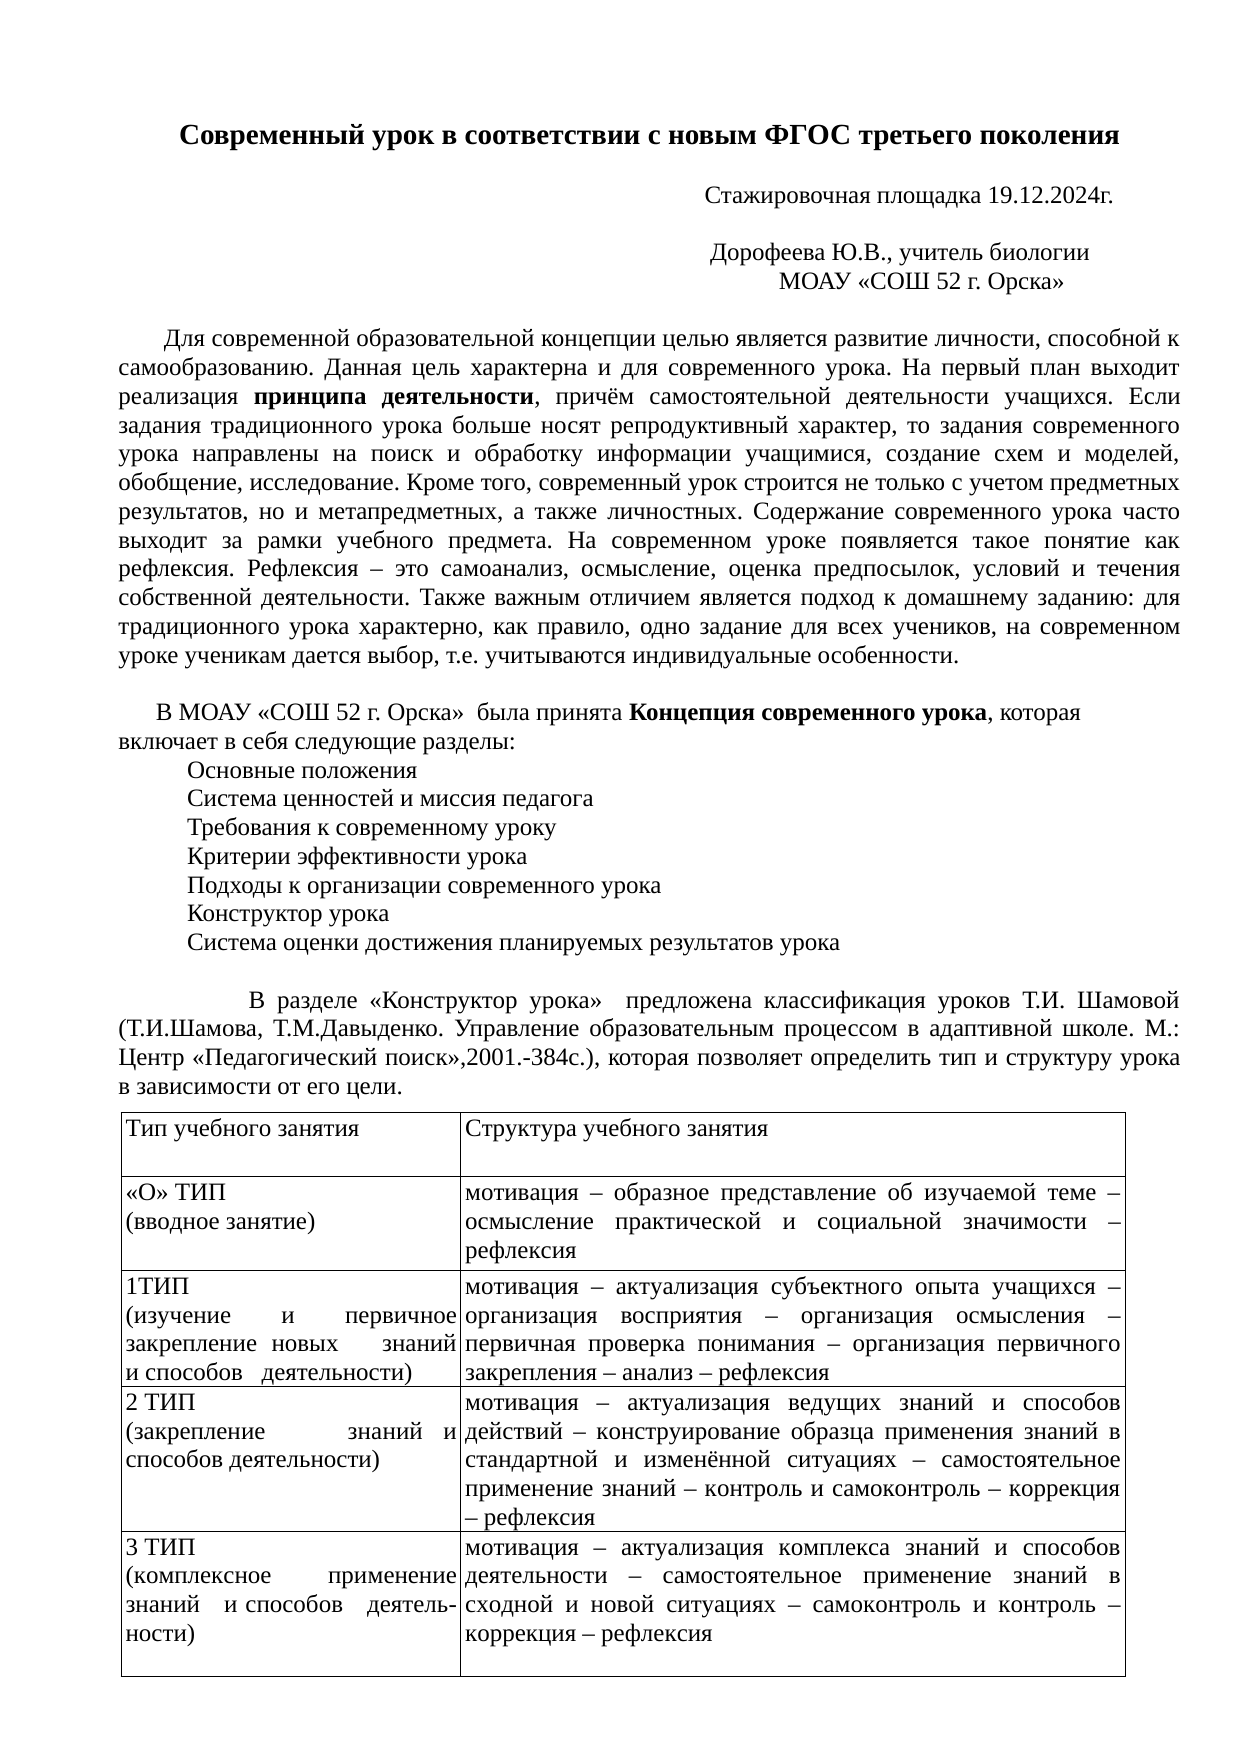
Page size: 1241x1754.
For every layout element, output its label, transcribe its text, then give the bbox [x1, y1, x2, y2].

text В разделе «Конструктор урока» предложена классификация уроков Т.И. Шамовой (Т.И.Шамова, Т.М.Давыденко. Управление образовательным процессом в адаптивной школе. М.: Центр «Педагогический поиск»,2001.-384с.), которая позволяет определить тип и структуру урока в зависимости от его цели. [118, 985, 1181, 1100]
table_cell мотивация – актуализация комплекса знаний и способов деятельности – самостоятельное применение знаний в сходной и новой ситуациях – самоконтроль и контроль – коррекция – рефлексия [461, 1532, 1125, 1676]
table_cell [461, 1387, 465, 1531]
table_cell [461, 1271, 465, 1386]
table_cell 2 ТИП (закрепление знаний и способов деятельности) [122, 1387, 460, 1531]
table_cell «О» ТИП (вводное занятие) [122, 1177, 460, 1270]
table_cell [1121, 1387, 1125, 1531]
text Современный урок в соответствии с новым ФГОС третьего поколения [118, 117, 1181, 151]
table_header Тип учебного занятия [122, 1113, 460, 1176]
text Требования к современному уроку [118, 812, 1181, 841]
text Для современной образовательной концепции целью является развитие личности, способной к самообразованию. Данная цель характерна и для современного урока. На первый план выходит реализация принципа деятельности, причём самостоятельной деятельности учащихся. Если задания традиционного урока больше носят репродуктивный характер, то задания современного урока направлены на поиск и обработку информации учащимися, создание схем и моделей, обобщение, исследование. Кроме того, современный урок строится не только с учетом предметных результатов, но и метапредметных, а также личностных. Содержание современного урока часто выходит за рамки учебного предмета. На современном уроке появляется такое понятие как рефлексия. Рефлексия – это самоанализ, осмысление, оценка предпосылок, условий и течения собственной деятельности. Также важным отличием является подход к домашнему заданию: для традиционного урока характерно, как правило, одно задание для всех учеников, на современном уроке ученикам дается выбор, т.е. учитываются индивидуальные особенности. [118, 323, 1181, 668]
text Критерии эффективности урока [118, 841, 1181, 870]
text Конструктор урока [118, 898, 1181, 927]
table_cell мотивация – образное представление об изучаемой теме – осмысление практической и социальной значимости – рефлексия [461, 1177, 1125, 1270]
text Дорофеева Ю.В., учитель биологии [118, 237, 1181, 266]
text Система ценностей и миссия педагога [118, 783, 1181, 812]
text Подходы к организации современного урока [118, 870, 1181, 898]
table_header Структура учебного занятия [461, 1113, 1125, 1176]
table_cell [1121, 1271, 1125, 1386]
text Система оценки достижения планируемых результатов урока [118, 927, 1181, 956]
text Основные положения [118, 755, 1181, 783]
text Стажировочная площадка 19.12.2024г. [118, 180, 1181, 208]
text МОАУ «СОШ 52 г. Орска» [118, 266, 1181, 295]
text В МОАУ «СОШ 52 г. Орска» была принята Концепция современного урока, которая включает в себя следующие разделы: [118, 697, 1181, 755]
